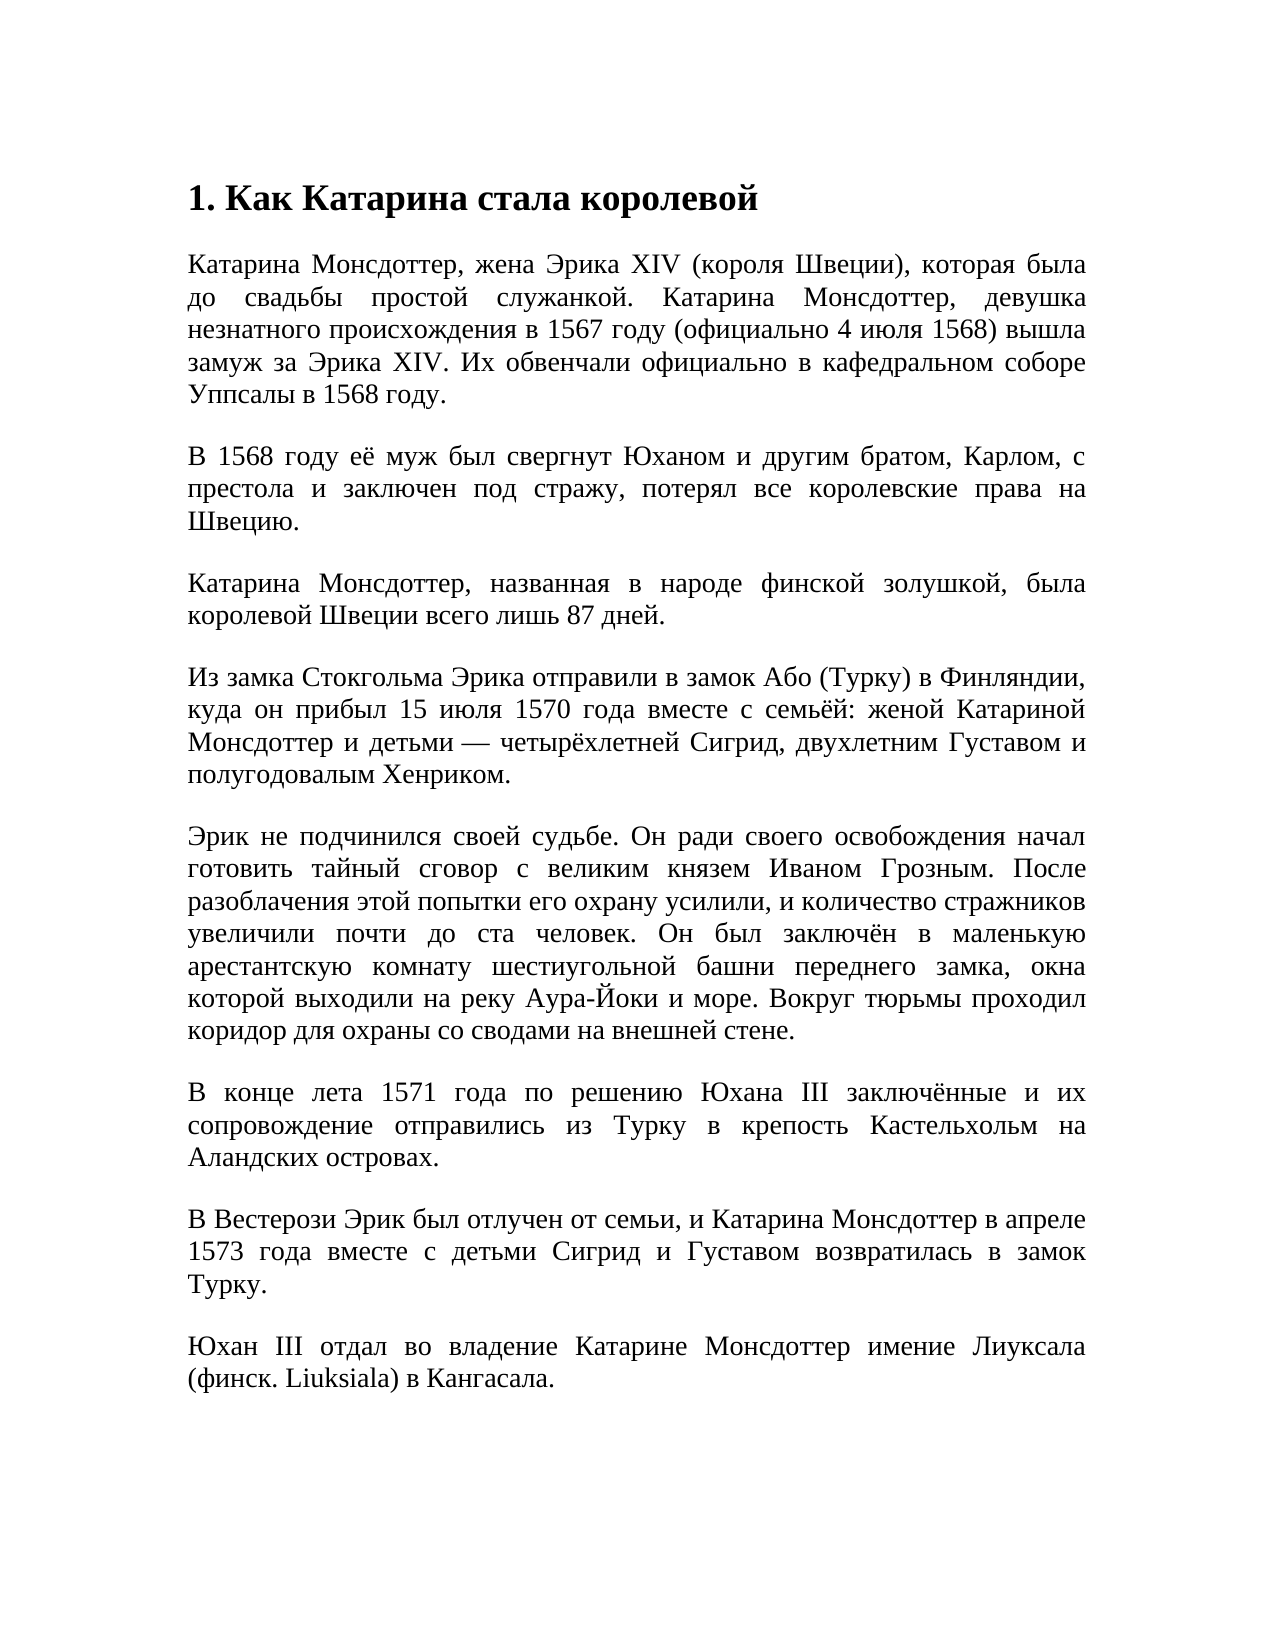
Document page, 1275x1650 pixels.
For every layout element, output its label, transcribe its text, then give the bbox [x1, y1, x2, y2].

text В Вестерози Эрик был отлучен от семьи, и Катарина Монсдоттер в апреле 1573 года вместе с детьми Сигрид и Густавом возвратилась в замок Турку. [187, 1202, 1087, 1299]
text Катарина Монсдоттер, названная в народе финской золушкой, была королевой Швеции всего лишь 87 дней. [187, 566, 1087, 631]
list 1. Как Катарина стала королевой [187, 175, 1087, 218]
text В конце лета 1571 года по решению Юхана III заключённые и их сопровождение отправились из Турку в крепость Кастельхольм на Аландских островах. [187, 1075, 1087, 1172]
text Из замка Стокгольма Эрика отправили в замок Або (Турку) в Финляндии, куда он прибыл 15 июля 1570 года вместе с семьёй: женой Катариной Монсдоттер и детьми — четырёхлетней Сигрид, двухлетним Густавом и полугодовалым Хенриком. [187, 660, 1087, 789]
text Эрик не подчинился своей судьбе. Он ради своего освобождения начал готовить тайный сговор с великим князем Иваном Грозным. После разоблачения этой попытки его охрану усилили, и количество стражников увеличили почти до ста человек. Он был заключён в маленькую арестантскую комнату шестиугольной башни переднего замка, окна которой выходили на реку Аура-Йоки и море. Вокруг тюрьмы проходил коридор для охраны со сводами на внешней стене. [187, 819, 1087, 1046]
text Юхан III отдал во владение Катарине Монсдоттер имение Лиуксала (финск. Liuksiala) в Кангасала. [187, 1329, 1087, 1393]
text Катарина Монсдоттер, жена Эрика XIV (короля Швеции), которая была до свадьбы простой служанкой. Катарина Монсдоттер, девушка незнатного происхождения в 1567 году (официально 4 июля 1568) вышла замуж за Эрика XIV. Их обвенчали официально в кафедральном соборе Уппсалы в 1568 году. [187, 248, 1087, 409]
text В 1568 году её муж был свергнут Юханом и другим братом, Карлом, с престола и заключен под стражу, потерял все королевские права на Швецию. [187, 439, 1087, 536]
